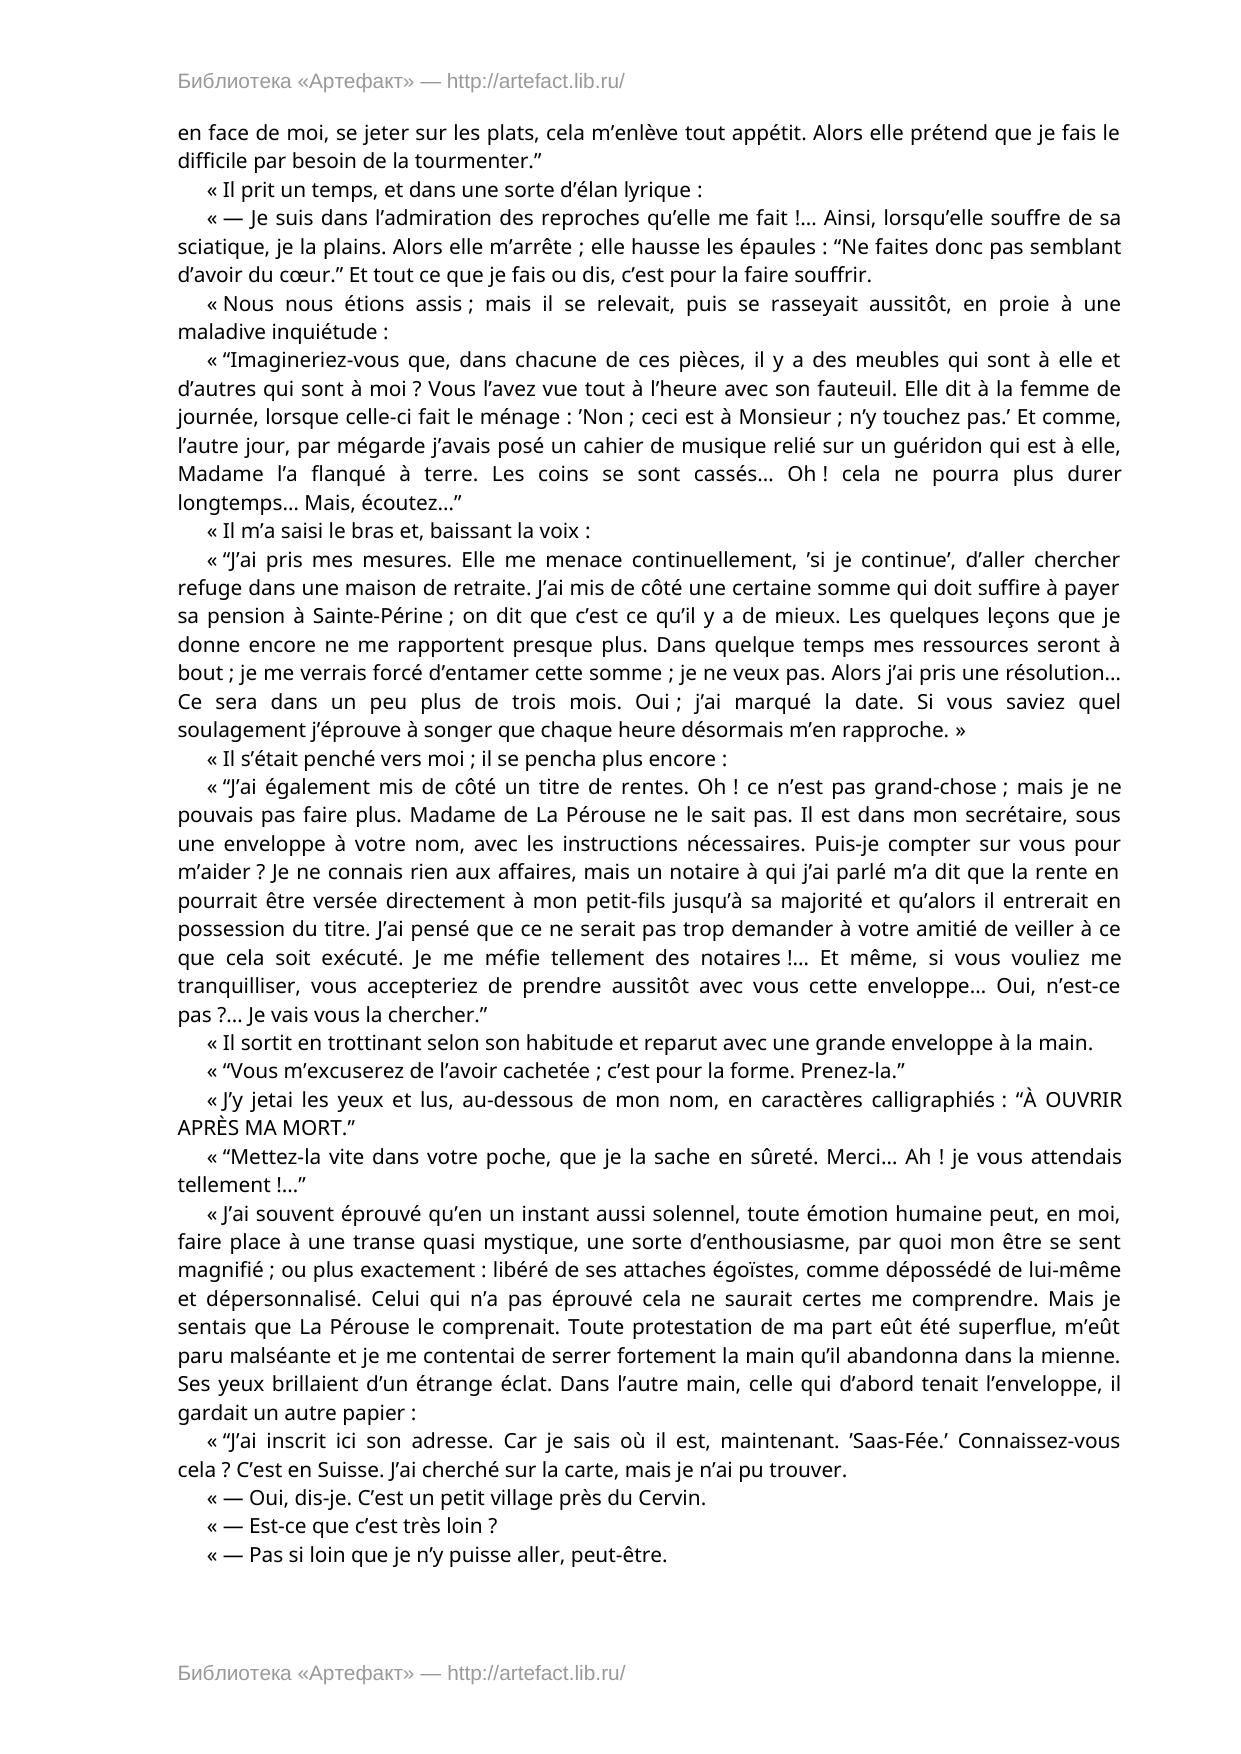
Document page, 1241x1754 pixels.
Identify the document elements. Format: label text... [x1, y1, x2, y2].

text « “J’ai inscrit ici son adresse. Car je sais où il est, maintenant. ’Saas-Fée.’ Connaissez-vous cela ? C’est en Suisse. J’ai cherché sur la carte, mais je n’ai pu trouver. [177, 1426, 1122, 1483]
text « “Mettez-la vite dans votre poche, que je la sache en sûreté. Merci… Ah ! je vous attendais tellement !…” [177, 1142, 1122, 1199]
text « “Vous m’excuserez de l’avoir cachetée ; c’est pour la forme. Prenez-la.” [177, 1057, 1122, 1085]
text « Il prit un temps, et dans une sorte d’élan lyrique : [177, 175, 1122, 203]
text « “J’ai pris mes mesures. Elle me menace continuellement, ’si je continue’, d’aller chercher refuge dans une maison de retraite. J’ai mis de côté une certaine somme qui doit suffire à payer sa pension à Sainte-Périne ; on dit que c’est ce qu’il y a de mieux. Les quelques leçons que je donne encore ne me rapportent presque plus. Dans quelque temps mes ressources seront à bout ; je me verrais forcé d’entamer cette somme ; je ne veux pas. Alors j’ai pris une résolution… Ce sera dans un peu plus de trois mois. Oui ; j’ai marqué la date. Si vous saviez quel soulagement j’éprouve à songer que chaque heure désormais m’en rapproche. » [177, 545, 1122, 744]
text « Nous nous étions assis ; mais il se relevait, puis se rasseyait aussitôt, en proie à une maladive inquiétude : [177, 289, 1122, 346]
text « Il m’a saisi le bras et, baissant la voix : [177, 516, 1122, 545]
text « — Oui, dis-je. C’est un petit village près du Cervin. [177, 1483, 1122, 1512]
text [177, 118, 1122, 175]
text « J’ai souvent éprouvé qu’en un instant aussi solennel, toute émotion humaine peut, en moi, faire place à une transe quasi mystique, une sorte d’enthousiasme, par quoi mon être se sent magnifié ; ou plus exactement : libéré de ses attaches égoïstes, comme dépossédé de lui-même et dépersonnalisé. Celui qui n’a pas éprouvé cela ne saurait certes me comprendre. Mais je sentais que La Pérouse le comprenait. Toute protestation de ma part eût été superflue, m’eût paru malséante et je me contentai de serrer fortement la main qu’il abandonna dans la mienne. Ses yeux brillaient d’un étrange éclat. Dans l’autre main, celle qui d’abord tenait l’enveloppe, il gardait un autre papier : [177, 1199, 1122, 1426]
text « Il sortit en trottinant selon son habitude et reparut avec une grande enveloppe à la main. [177, 1028, 1122, 1057]
text « “Imagineriez-vous que, dans chacune de ces pièces, il y a des meubles qui sont à elle et d’autres qui sont à moi ? Vous l’avez vue tout à l’heure avec son fauteuil. Elle dit à la femme de journée, lorsque celle-ci fait le ménage : ’Non ; ceci est à Monsieur ; n’y touchez pas.’ Et comme, l’autre jour, par mégarde j’avais posé un cahier de musique relié sur un guéridon qui est à elle, Madame l’a flanqué à terre. Les coins se sont cassés… Oh ! cela ne pourra plus durer longtemps… Mais, écoutez…” [177, 346, 1122, 516]
text « — Pas si loin que je n’y puisse aller, peut-être. [177, 1540, 1122, 1568]
text « Il s’était penché vers moi ; il se pencha plus encore : [177, 744, 1122, 772]
text « J’y jetai les yeux et lus, au-dessous de mon nom, en caractères calligraphiés : “À OUVRIR APRÈS MA MORT.” [177, 1085, 1122, 1142]
text « — Est-ce que c’est très loin ? [177, 1512, 1122, 1540]
text « — Je suis dans l’admiration des reproches qu’elle me fait !… Ainsi, lorsqu’elle souffre de sa sciatique, je la plains. Alors elle m’arrête ; elle hausse les épaules : “Ne faites donc pas semblant d’avoir du cœur.” Et tout ce que je fais ou dis, c’est pour la faire souffrir. [177, 203, 1122, 289]
text « “J’ai également mis de côté un titre de rentes. Oh ! ce n’est pas grand-chose ; mais je ne pouvais pas faire plus. Madame de La Pérouse ne le sait pas. Il est dans mon secrétaire, sous une enveloppe à votre nom, avec les instructions nécessaires. Puis-je compter sur vous pour m’aider ? Je ne connais rien aux affaires, mais un notaire à qui j’ai parlé m’a dit que la rente en pourrait être versée directement à mon petit-fils jusqu’à sa majorité et qu’alors il entrerait en possession du titre. J’ai pensé que ce ne serait pas trop demander à votre amitié de veiller à ce que cela soit exécuté. Je me méfie tellement des notaires !… Et même, si vous vouliez me tranquilliser, vous accepteriez de prendre aussitôt avec vous cette enveloppe… Oui, n’est-ce pas ?… Je vais vous la chercher.” [177, 772, 1122, 1028]
